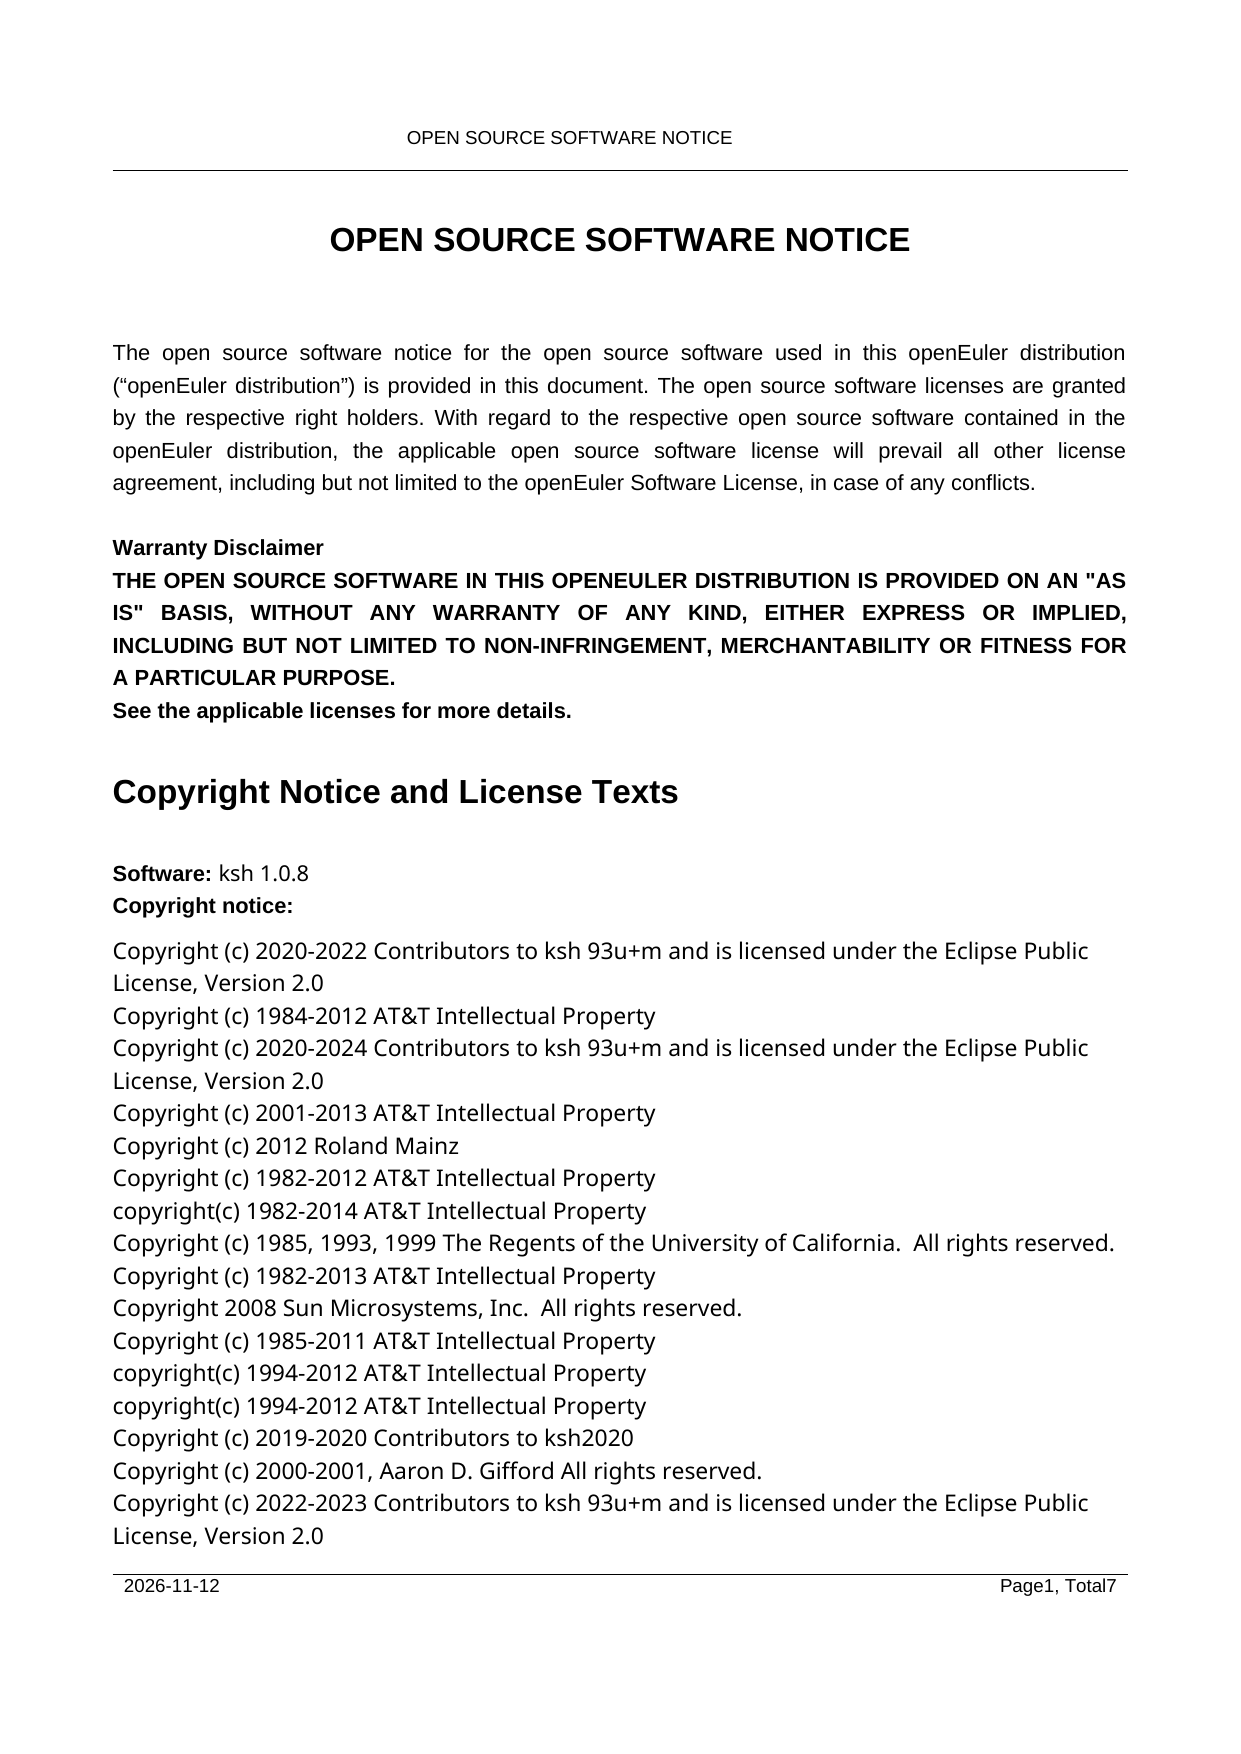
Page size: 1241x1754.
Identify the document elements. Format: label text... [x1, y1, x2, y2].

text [112, 934, 1128, 1551]
title Software: ksh 1.0.8 [112, 856, 1128, 889]
text OPEN SOURCE SOFTWARE NOTICE [112, 206, 1128, 271]
text The open source software notice for the open source software used in this openEuler distribution (“openEuler distribution”) is provided in this document. The open source software licenses are granted by the respective right holders. With regard to the respective open source software contained in the openEuler distribution, the applicable open source software license will prevail all other license agreement, including but not limited to the openEuler Software License, in case of any conflicts. [112, 336, 1128, 499]
text THE OPEN SOURCE SOFTWARE IN THIS OPENEULER DISTRIBUTION IS PROVIDED ON AN "AS IS" BASIS, WITHOUT ANY WARRANTY OF ANY KIND, EITHER EXPRESS OR IMPLIED, INCLUDING BUT NOT LIMITED TO NON-INFRINGEMENT, MERCHANTABILITY OR FITNESS FOR A PARTICULAR PURPOSE. See the applicable licenses for more details. [112, 564, 1128, 726]
text Copyright Notice and License Texts [112, 759, 1128, 824]
text Copyright notice: [112, 889, 1128, 921]
text Warranty Disclaimer [112, 531, 1128, 564]
